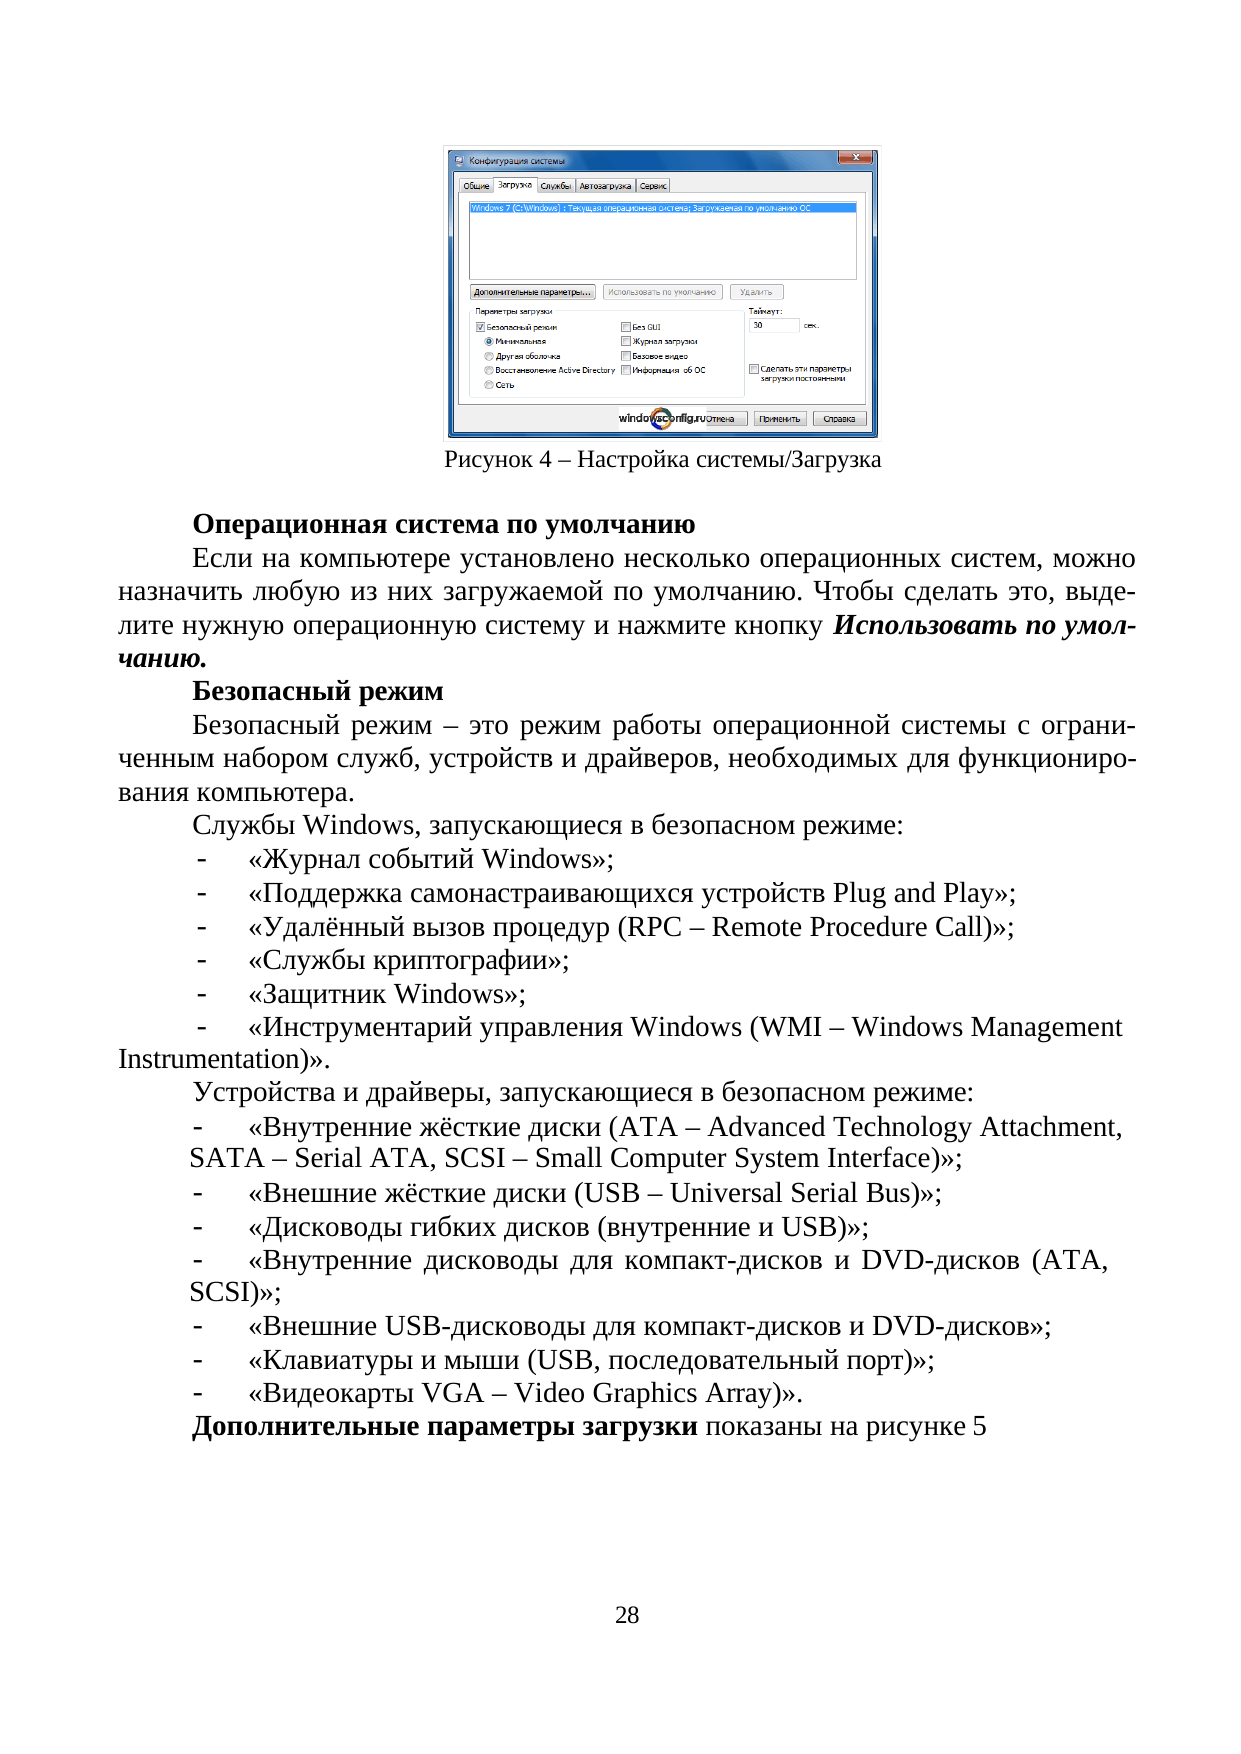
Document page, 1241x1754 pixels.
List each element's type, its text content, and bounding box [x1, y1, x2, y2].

list «Клавиатуры и мыши (USB, последовательный порт)»; [189, 1343, 1166, 1376]
list «Внешние USB-дисководы для компакт-дисков и DVD-дисков»; [189, 1308, 1166, 1343]
list «Журнал событий Windows»; [193, 841, 1166, 876]
picture [443, 145, 882, 442]
text Службы Windows, запускающиеся в безопасном режиме: [192, 808, 1166, 841]
text Устройства и драйверы, запускающиеся в безопасном режиме: [192, 1075, 1166, 1108]
list «Поддержка самонастраивающихся устройств Plug and Play»; [193, 876, 1166, 909]
list «Внутренние жёсткие диски (ATA – Advanced Technology Attachment, SATA – Serial ATA, SCSI – Small Computer System Interface)»; [189, 1110, 1137, 1174]
subtitle Операционная система по умолчанию [192, 507, 1166, 540]
list «Видеокарты VGA – Video Graphics Array)». [189, 1376, 1166, 1410]
list «Внутренние дисководы для компакт-дисков и DVD-дисков (ATA, SCSI)»; [189, 1243, 1137, 1307]
text Дополнительные параметры загрузки показаны на рисунке 5 [192, 1410, 1166, 1442]
list «Внешние жёсткие диски (USB – Universal Serial Bus)»; [189, 1174, 1166, 1209]
list «Инструментарий управления Windows (WMI – Windows Management Instrumentation)». [118, 1010, 1137, 1074]
list «Службы криптографии»; [193, 943, 1166, 976]
list «Защитник Windows»; [193, 976, 1166, 1010]
list «Удалённый вызов процедур (RPC – Remote Procedure Call)»; [193, 909, 1166, 943]
subtitle Безопасный режим [192, 674, 1166, 707]
text Безопасный режим – это режим работы операционной системы с ограни- ченным набором служб, устройств и драйверов, необходимых для функциониро- вания компьютера. [118, 707, 1137, 808]
text Если на компьютере установлено несколько операционных систем, можно назначить любую из них загружаемой по умолчанию. Чтобы сделать это, выде- лите нужную операционную систему и нажмите кнопку Использовать по умол- чанию. [118, 540, 1137, 674]
list «Дисководы гибких дисков (внутренние и USB)»; [189, 1209, 1166, 1243]
text Рисунок 4 – Настройка системы/Загрузка [444, 444, 1166, 473]
